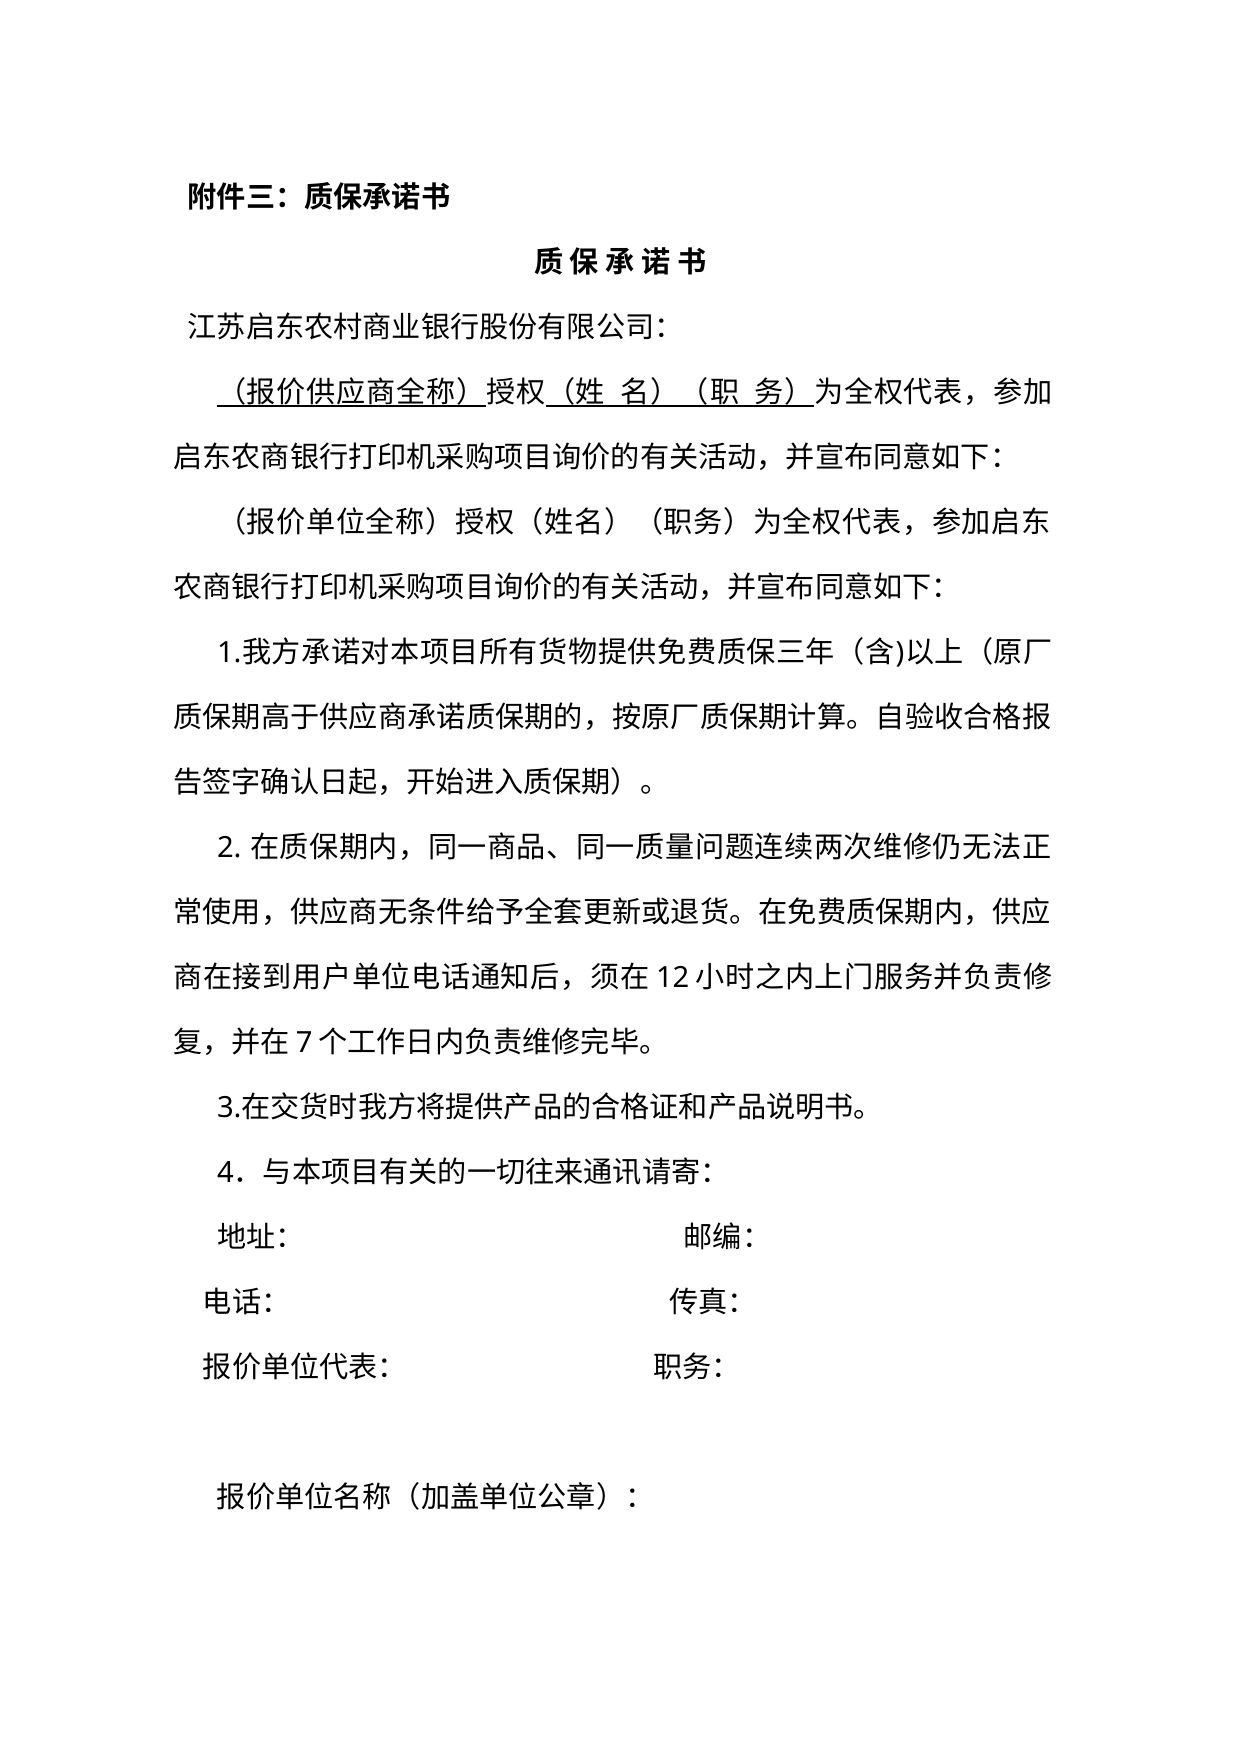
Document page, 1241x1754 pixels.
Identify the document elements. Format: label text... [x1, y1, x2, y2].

text 3.在交货时我方将提供产品的合格证和产品说明书。 [173, 1072, 1053, 1137]
text 2. 在质保期内，同一商品、同一质量问题连续两次维修仍无法正常使用，供应商无条件给予全套更新或退货。在免费质保期内，供应商在接到用户单位电话通知后，须在12小时之内上门服务并负责修复，并在7个工作日内负责维修完毕。 [173, 812, 1053, 1072]
text 报价单位代表： 职务： [187, 1332, 1053, 1397]
text 电话： 传真： [187, 1267, 1053, 1332]
text （报价供应商全称）授权（姓 名）（职 务）为全权代表，参加启东农商银行打印机采购项目询价的有关活动，并宣布同意如下： [173, 357, 1053, 487]
text 附件三：质保承诺书 [187, 162, 1053, 227]
text 江苏启东农村商业银行股份有限公司： [187, 292, 1053, 357]
text 报价单位名称（加盖单位公章）： [187, 1462, 1053, 1527]
text 质 保 承 诺 书 [187, 227, 1053, 292]
text 4．与本项目有关的一切往来通讯请寄： [173, 1137, 1053, 1202]
text （报价单位全称）授权（姓名）（职务）为全权代表，参加启东农商银行打印机采购项目询价的有关活动，并宣布同意如下： [173, 487, 1053, 617]
text 1.我方承诺对本项目所有货物提供免费质保三年（含)以上（原厂质保期高于供应商承诺质保期的，按原厂质保期计算。自验收合格报告签字确认日起，开始进入质保期）。 [173, 617, 1053, 812]
text 地址： 邮编： [173, 1202, 1053, 1267]
